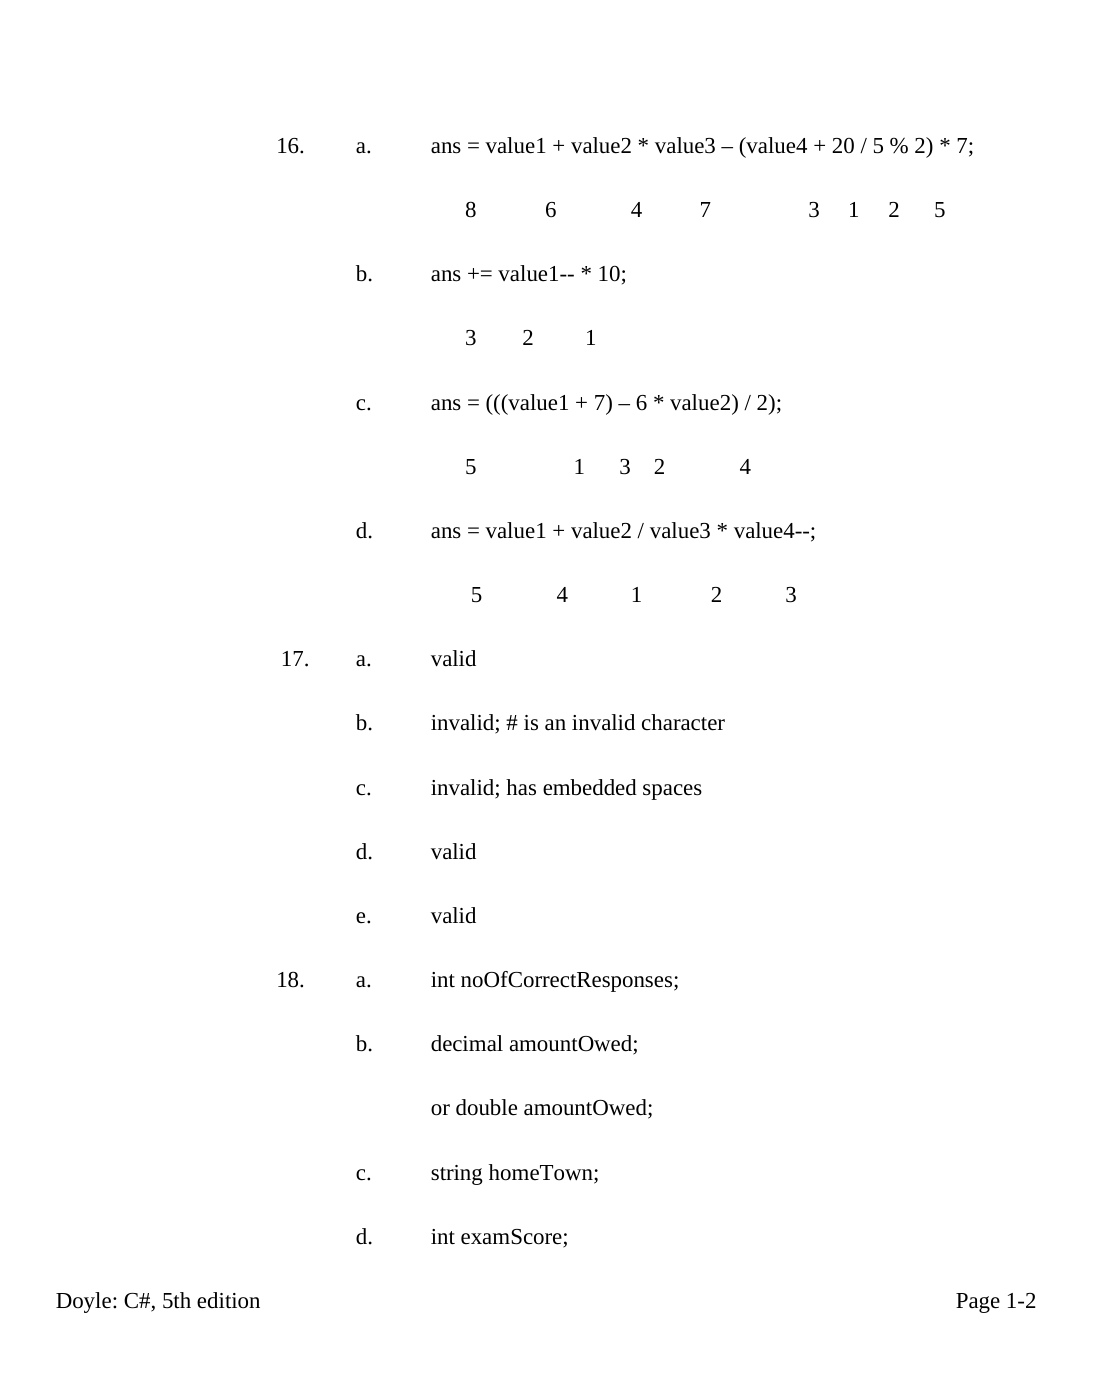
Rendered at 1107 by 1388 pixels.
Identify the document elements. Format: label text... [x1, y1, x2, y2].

text e. valid [276, 902, 1046, 928]
text c. string homeTown; [276, 1159, 1046, 1185]
text d. valid [276, 838, 1046, 864]
text b. decimal amountOwed; [276, 1030, 1046, 1057]
text 18. a. int noOfCorrectResponses; [276, 966, 1046, 992]
text c. invalid; has embedded spaces [276, 774, 1046, 800]
text b. ans += value1-- * 10; [276, 260, 1046, 287]
text d. ans = value1 + value2 / value3 * value4--; [276, 517, 1046, 543]
text 16. a. ans = value1 + value2 * value3 – (value4 + 20 / 5 % 2) * 7; [276, 132, 1046, 158]
text 17. a. valid [276, 645, 1046, 672]
text or double amountOwed; [276, 1094, 1046, 1121]
text c. ans = (((value1 + 7) – 6 * value2) / 2); [276, 389, 1046, 415]
text 5 1 3 2 4 [276, 453, 1046, 479]
text 3 2 1 [276, 324, 1046, 351]
text 8 6 4 7 3 1 2 5 [276, 196, 1046, 222]
text 5 4 1 2 3 [276, 581, 1046, 607]
text b. invalid; # is an invalid character [276, 709, 1046, 736]
text d. int examScore; [276, 1223, 1046, 1249]
